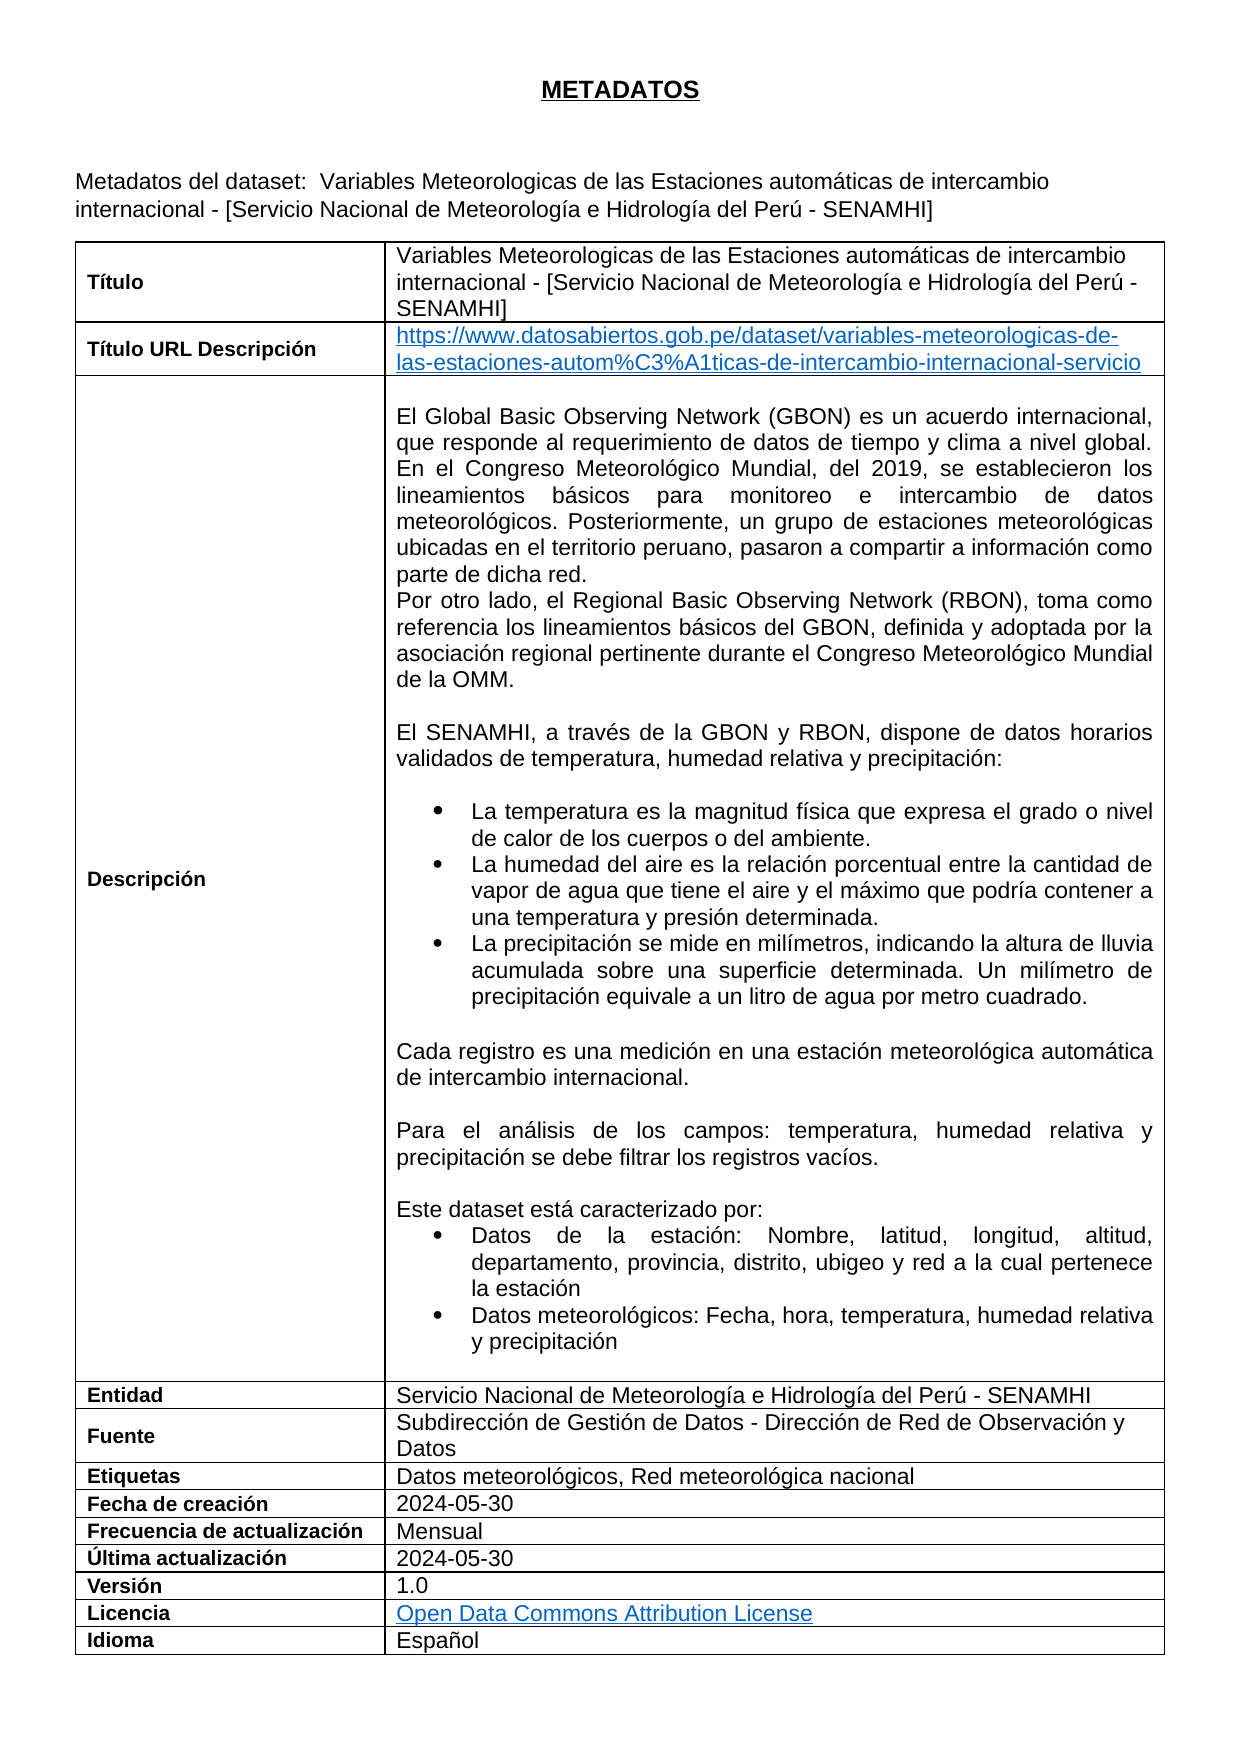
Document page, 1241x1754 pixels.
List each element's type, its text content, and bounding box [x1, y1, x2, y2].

table_cell Título URL Descripción [76, 323, 384, 375]
table_cell Última actualización [76, 1545, 384, 1571]
table_header Título [76, 243, 384, 321]
table_cell Español [386, 1627, 1164, 1653]
table_cell Etiquetas [76, 1463, 384, 1489]
table_cell Servicio Nacional de Meteorología e Hidrología del Perú - SENAMHI [386, 1382, 1164, 1408]
table_cell El Global Basic Observing Network (GBON) es un acuerdo internacional, que responde al requerimiento de datos de tiempo y clima a nivel global. En el Congreso Meteorológico Mundial, del 2019, se establecieron los lineamientos básicos para monitoreo e intercambio de datos meteorológicos. Posteriormente, un grupo de estaciones meteorológicas ubicadas en el territorio peruano, pasaron a compartir a información como parte de dicha red. Por otro lado, el Regional Basic Observing Network (RBON), toma como referencia los lineamientos básicos del GBON, definida y adoptada por la asociación regional pertinente durante el Congreso Meteorológico Mundial de la OMM. El SENAMHI, a través de la GBON y RBON, dispone de datos horarios validados de temperatura, humedad relativa y precipitación: La temperatura es la magnitud física que expresa el grado o nivel de calor de los cuerpos o del ambiente. La humedad del aire es la relación porcentual entre la cantidad de vapor de agua que tiene el aire y el máximo que podría contener a una temperatura y presión determinada. La precipitación se mide en milímetros, indicando la altura de lluvia acumulada sobre una superficie determinada. Un milímetro de precipitación equivale a un litro de agua por metro cuadrado. Cada registro es una medición en una estación meteorológica automática de intercambio internacional. Para el análisis de los campos: temperatura, humedad relativa y precipitación se debe filtrar los registros vacíos. Este dataset está caracterizado por: Datos de la estación: Nombre, latitud, longitud, altitud, departamento, provincia, distrito, ubigeo y red a la cual pertenece la estación Datos meteorológicos: Fecha, hora, temperatura, humedad relativa y precipitación [386, 376, 1164, 1381]
table_cell Descripción [76, 376, 384, 1381]
text Metadatos del dataset: Variables Meteorologicas de las Estaciones automáticas de intercambio internacional - [Servicio Nacional de Meteorología e Hidrología del Perú - SENAMHI] [75, 168, 1165, 223]
table_cell 2024-05-30 [386, 1545, 1164, 1571]
table_cell Fuente [76, 1409, 384, 1462]
table_cell 2024-05-30 [386, 1490, 1164, 1517]
text METADATOS [75, 75, 1165, 104]
table_header Variables Meteorologicas de las Estaciones automáticas de intercambio internacional - [Servicio Nacional de Meteorología e Hidrología del Perú - SENAMHI] [386, 243, 1164, 321]
table_cell Entidad [76, 1382, 384, 1408]
table_cell Licencia [76, 1600, 384, 1626]
table_cell Versión [76, 1573, 384, 1599]
table_cell Mensual [386, 1518, 1164, 1544]
table_cell 1.0 [386, 1573, 1164, 1599]
table_cell Idioma [76, 1627, 384, 1653]
table_cell https://www.datosabiertos.gob.pe/dataset/variables-meteorologicas-de-las-estaciones-autom%C3%A1ticas-de-intercambio-internacional-servicio [386, 323, 1164, 375]
table_cell Datos meteorológicos, Red meteorológica nacional [386, 1463, 1164, 1489]
table_cell Subdirección de Gestión de Datos - Dirección de Red de Observación y Datos [386, 1409, 1164, 1462]
table_cell Frecuencia de actualización [76, 1518, 384, 1544]
table_cell Fecha de creación [76, 1490, 384, 1517]
table_cell Open Data Commons Attribution License [386, 1600, 1164, 1626]
